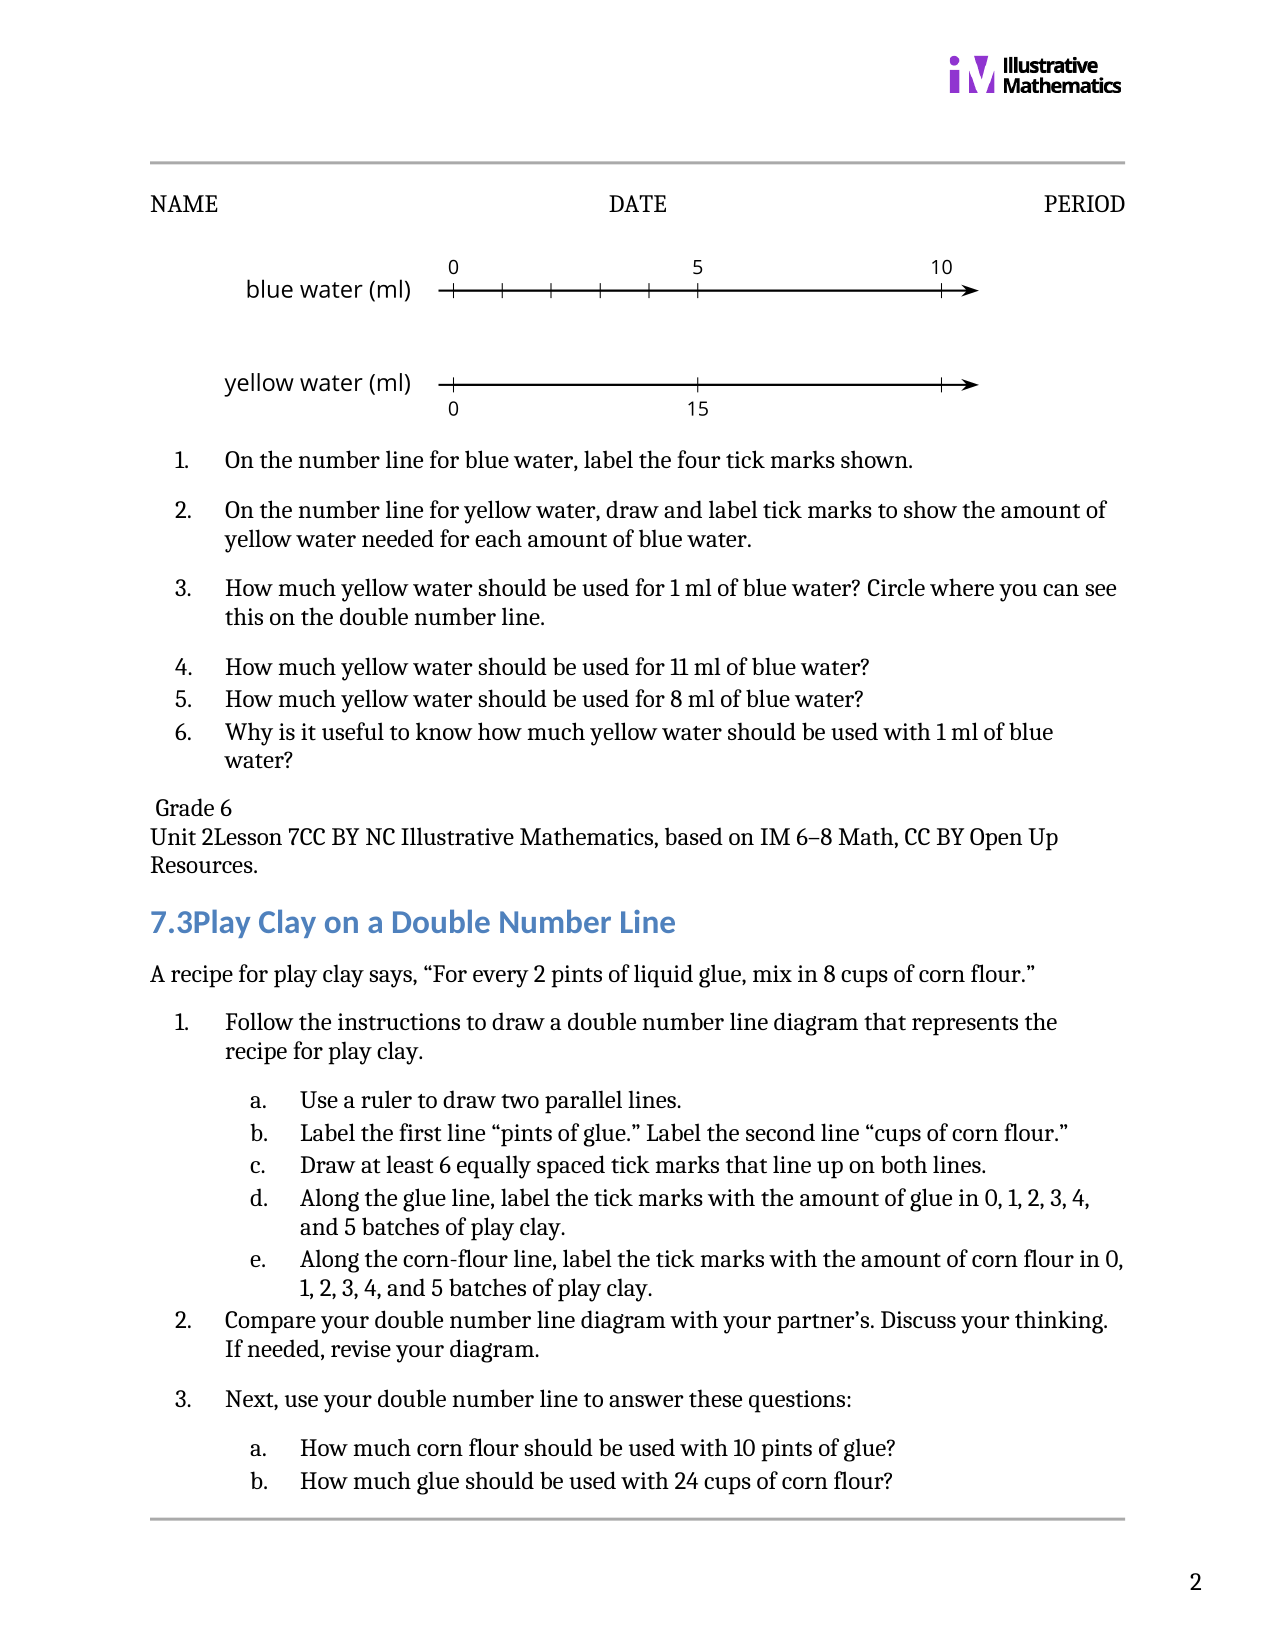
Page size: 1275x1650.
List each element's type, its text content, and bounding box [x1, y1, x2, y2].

list How much yellow water should be used for 8 ml of blue water? [175, 685, 1125, 714]
list How much corn flour should be used with 10 pints of glue? [250, 1434, 1125, 1463]
list Along the corn-flour line, label the tick marks with the amount of corn flour in 0, 1, 2, 3, 4, and 5 batches of play clay. [250, 1245, 1125, 1302]
list Next, use your double number line to answer these questions: [175, 1384, 1125, 1413]
list Follow the instructions to draw a double number line diagram that represents the recipe for play clay. [175, 1008, 1125, 1065]
list Why is it useful to know how much yellow water should be used with 1 ml of blue water? [175, 717, 1125, 775]
list Label the first line “pints of glue.” Label the second line “cups of corn flour.” [250, 1119, 1125, 1147]
subtitle 7.3Play Clay on a Double Number Line [150, 901, 1125, 942]
list How much yellow water should be used for 1 ml of blue water? Circle where you can see this on the double number line. [175, 574, 1125, 632]
text Grade 6 Unit 2Lesson 7CC BY NC Illustrative Mathematics, based on IM 6–8 Math, CC BY Open Up Resources. [150, 794, 1125, 880]
list Use a ruler to draw two parallel lines. [250, 1086, 1125, 1115]
list How much glue should be used with 24 cups of corn flour? [250, 1467, 1125, 1495]
list Along the glue line, label the tick marks with the amount of glue in 0, 1, 2, 3, 4, and 5 batches of play clay. [250, 1184, 1125, 1241]
list How much yellow water should be used for 11 ml of blue water? [175, 652, 1125, 681]
list On the number line for blue water, label the four tick marks shown. [175, 446, 1125, 475]
picture [949, 55, 1121, 93]
text A recipe for play clay says, “For every 2 pints of liquid glue, mix in 8 cups of corn flour.” [150, 960, 1125, 989]
list Compare your double number line diagram with your partner’s. Discuss your thinking. If needed, revise your diagram. [175, 1306, 1125, 1364]
list On the number line for yellow water, draw and label tick marks to show the amount of yellow water needed for each amount of blue water. [175, 496, 1125, 553]
list Draw at least 6 equally spaced tick marks that line up on both lines. [250, 1151, 1125, 1180]
picture [168, 247, 994, 428]
